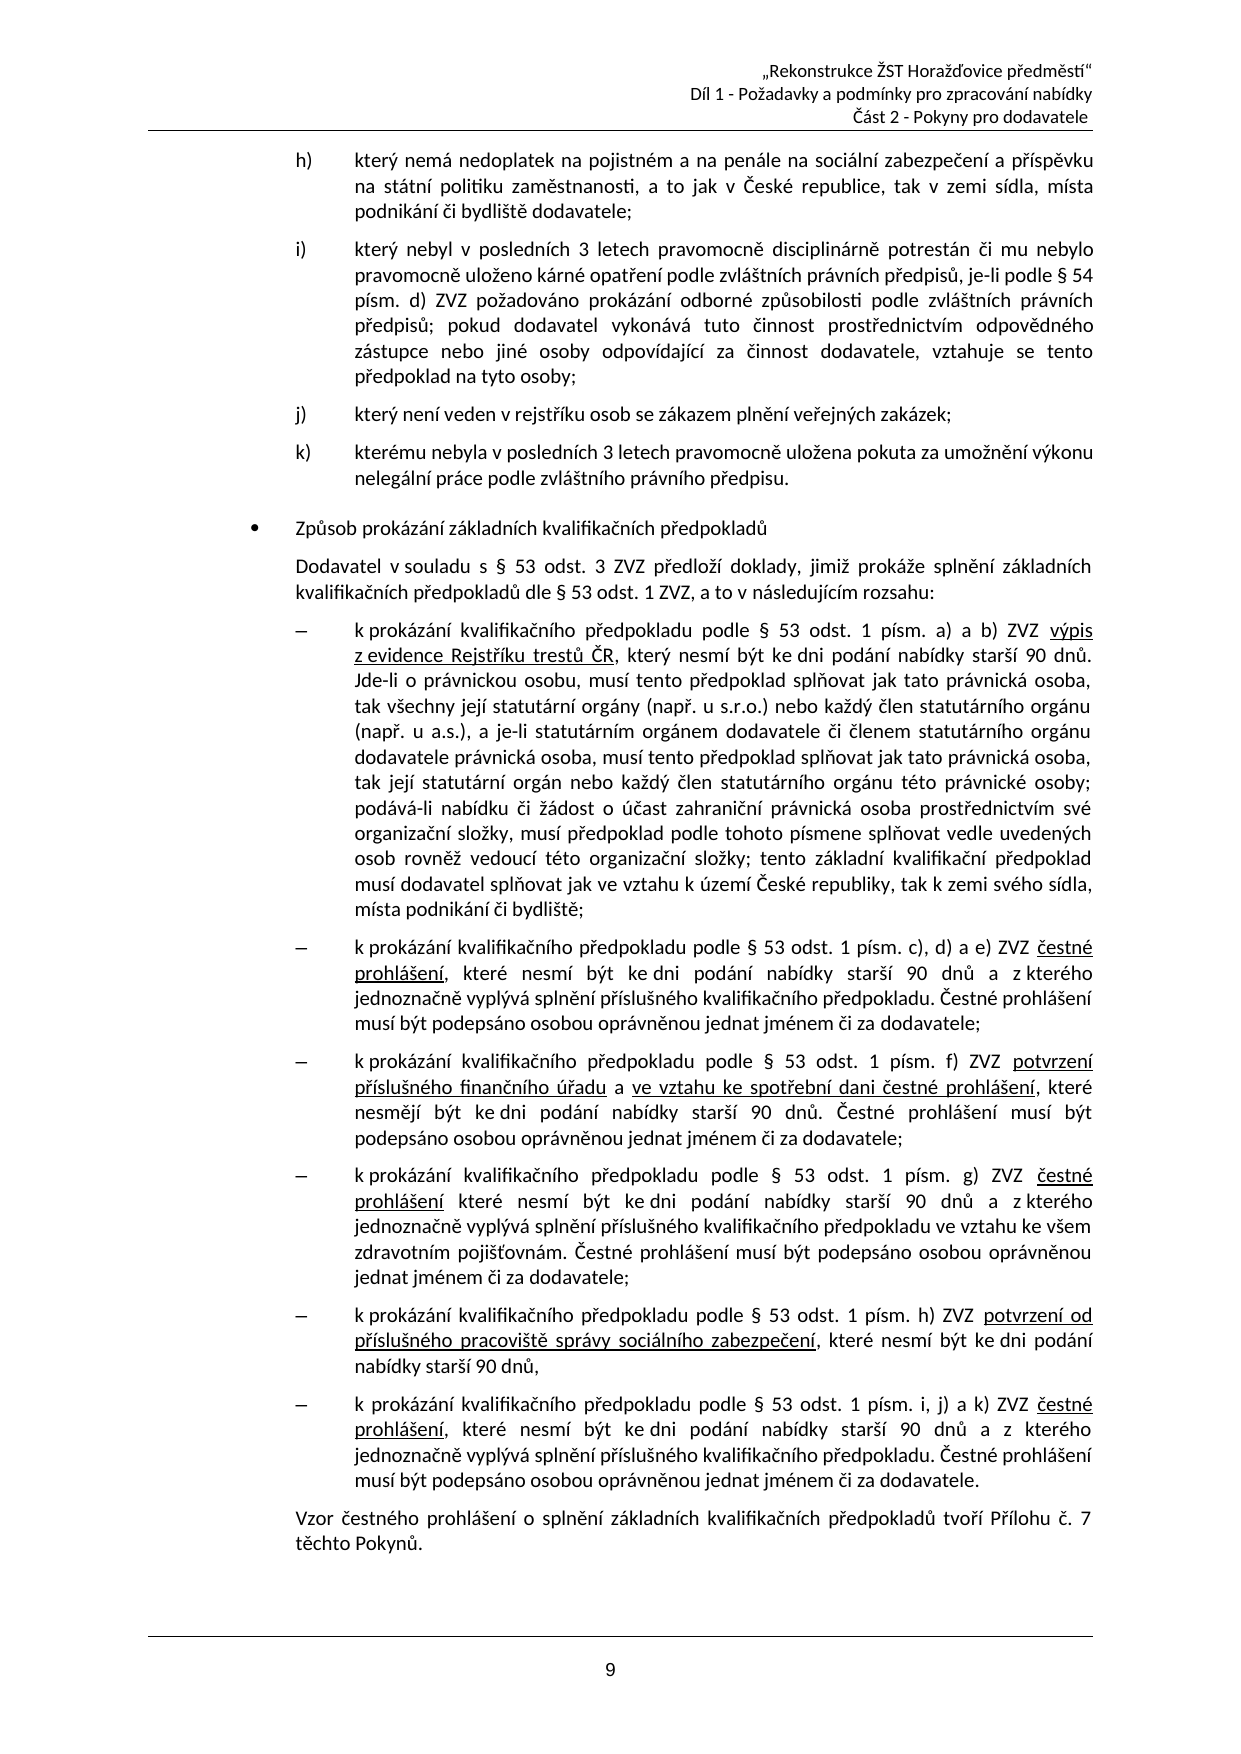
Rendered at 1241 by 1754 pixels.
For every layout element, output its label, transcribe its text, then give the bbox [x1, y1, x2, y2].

list k prokázání kvalifikačního předpokladu podle § 53 odst. 1 písm. h) ZVZ potvrzení od příslušného pracoviště správy sociálního zabezpečení, které nesmí být ke dni podání nabídky starší 90 dnů, [295, 1302, 1093, 1378]
text h) který nemá nedoplatek na pojistném a na penále na sociální zabezpečení a příspěvku na státní politiku zaměstnanosti, a to jak v České republice, tak v zemi sídla, místa podnikání či bydliště dodavatele; [295, 148, 1095, 224]
list k prokázání kvalifikačního předpokladu podle § 53 odst. 1 písm. f) ZVZ potvrzení příslušného finančního úřadu a ve vztahu ke spotřební dani čestné prohlášení, které nesmějí být ke dni podání nabídky starší 90 dnů. Čestné prohlášení musí být podepsáno osobou oprávněnou jednat jménem či za dodavatele; [295, 1048, 1093, 1150]
text j) který není veden v rejstříku osob se zákazem plnění veřejných zakázek; [295, 401, 1095, 427]
list k prokázání kvalifikačního předpokladu podle § 53 odst. 1 písm. a) a b) ZVZ výpis z evidence Rejstříku trestů ČR, který nesmí být ke dni podání nabídky starší 90 dnů. Jde-li o právnickou osobu, musí tento předpoklad splňovat jak tato právnická osoba, tak všechny její statutární orgány (např. u s.r.o.) nebo každý člen statutárního orgánu (např. u a.s.), a je-li statutárním orgánem dodavatele či členem statutárního orgánu dodavatele právnická osoba, musí tento předpoklad splňovat jak tato právnická osoba, tak její statutární orgán nebo každý člen statutárního orgánu této právnické osoby; podává-li nabídku či žádost o účast zahraniční právnická osoba prostřednictvím své organizační složky, musí předpoklad podle tohoto písmene splňovat vedle uvedených osob rovněž vedoucí této organizační složky; tento základní kvalifikační předpoklad musí dodavatel splňovat jak ve vztahu k území České republiky, tak k zemi svého sídla, místa podnikání či bydliště; [295, 617, 1093, 922]
list k prokázání kvalifikačního předpokladu podle § 53 odst. 1 písm. c), d) a e) ZVZ čestné prohlášení, které nesmí být ke dni podání nabídky starší 90 dnů a z kterého jednoznačně vyplývá splnění příslušného kvalifikačního předpokladu. Čestné prohlášení musí být podepsáno osobou oprávněnou jednat jménem či za dodavatele; [295, 934, 1093, 1036]
text i) který nebyl v posledních 3 letech pravomocně disciplinárně potrestán či mu nebylo pravomocně uloženo kárné opatření podle zvláštních právních předpisů, je-li podle § 54 písm. d) ZVZ požadováno prokázání odborné způsobilosti podle zvláštních právních předpisů; pokud dodavatel vykonává tuto činnost prostřednictvím odpovědného zástupce nebo jiné osoby odpovídající za činnost dodavatele, vztahuje se tento předpoklad na tyto osoby; [295, 236, 1095, 389]
list k prokázání kvalifikačního předpokladu podle § 53 odst. 1 písm. g) ZVZ čestné prohlášení které nesmí být ke dni podání nabídky starší 90 dnů a z kterého jednoznačně vyplývá splnění příslušného kvalifikačního předpokladu ve vztahu ke všem zdravotním pojišťovnám. Čestné prohlášení musí být podepsáno osobou oprávněnou jednat jménem či za dodavatele; [295, 1163, 1093, 1290]
text Dodavatel v souladu s § 53 odst. 3 ZVZ předloží doklady, jimiž prokáže splnění základních kvalifikačních předpokladů dle § 53 odst. 1 ZVZ, a to v následujícím rozsahu: [295, 553, 1093, 604]
text k) kterému nebyla v posledních 3 letech pravomocně uložena pokuta za umožnění výkonu nelegální práce podle zvláštního právního předpisu. [295, 439, 1095, 490]
list k prokázání kvalifikačního předpokladu podle § 53 odst. 1 písm. i, j) a k) ZVZ čestné prohlášení, které nesmí být ke dni podání nabídky starší 90 dnů a z kterého jednoznačně vyplývá splnění příslušného kvalifikačního předpokladu. Čestné prohlášení musí být podepsáno osobou oprávněnou jednat jménem či za dodavatele. [295, 1391, 1093, 1493]
text Vzor čestného prohlášení o splnění základních kvalifikačních předpokladů tvoří Přílohu č. 7 těchto Pokynů. [295, 1505, 1093, 1556]
list Způsob prokázání základních kvalifikačních předpokladů [251, 516, 1093, 541]
